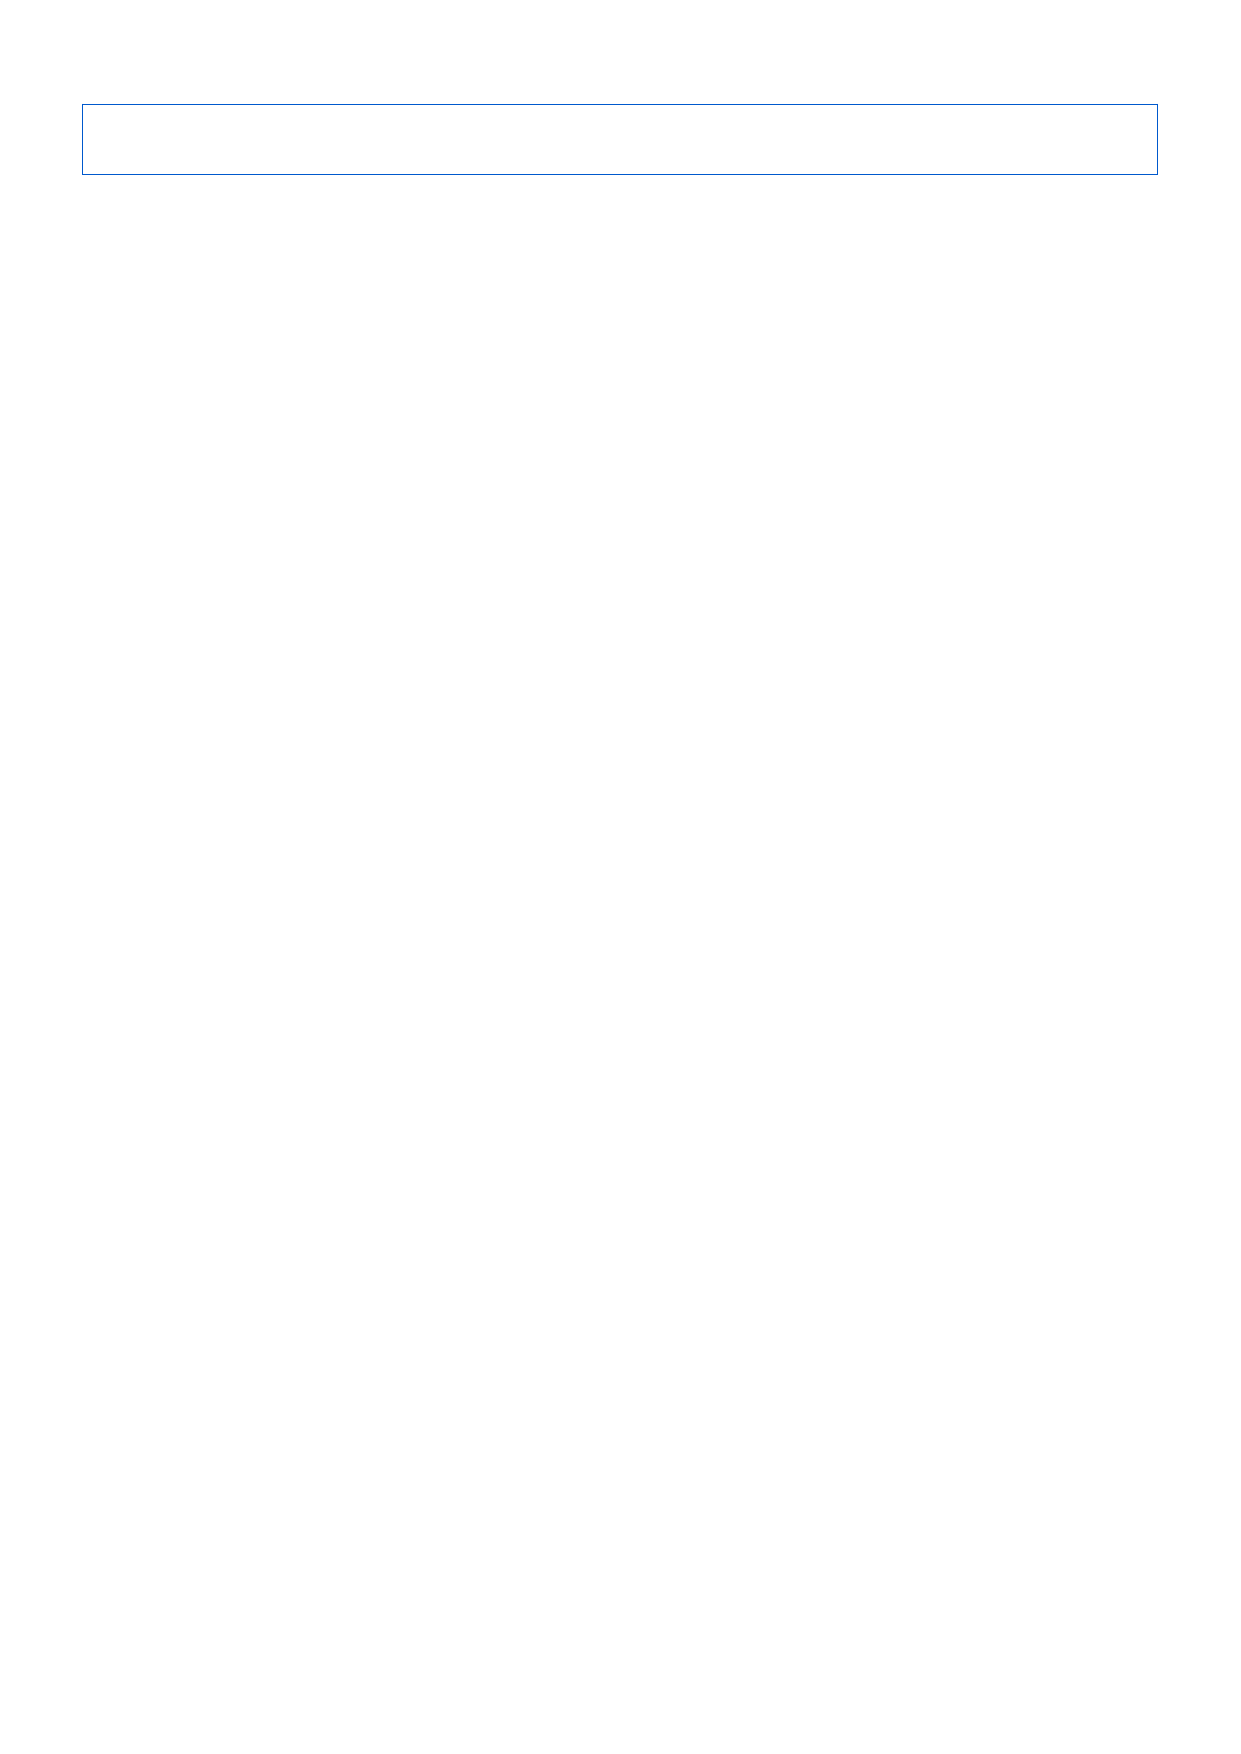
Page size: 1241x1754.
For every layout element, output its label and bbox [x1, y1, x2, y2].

table_cell [83, 105, 1157, 174]
